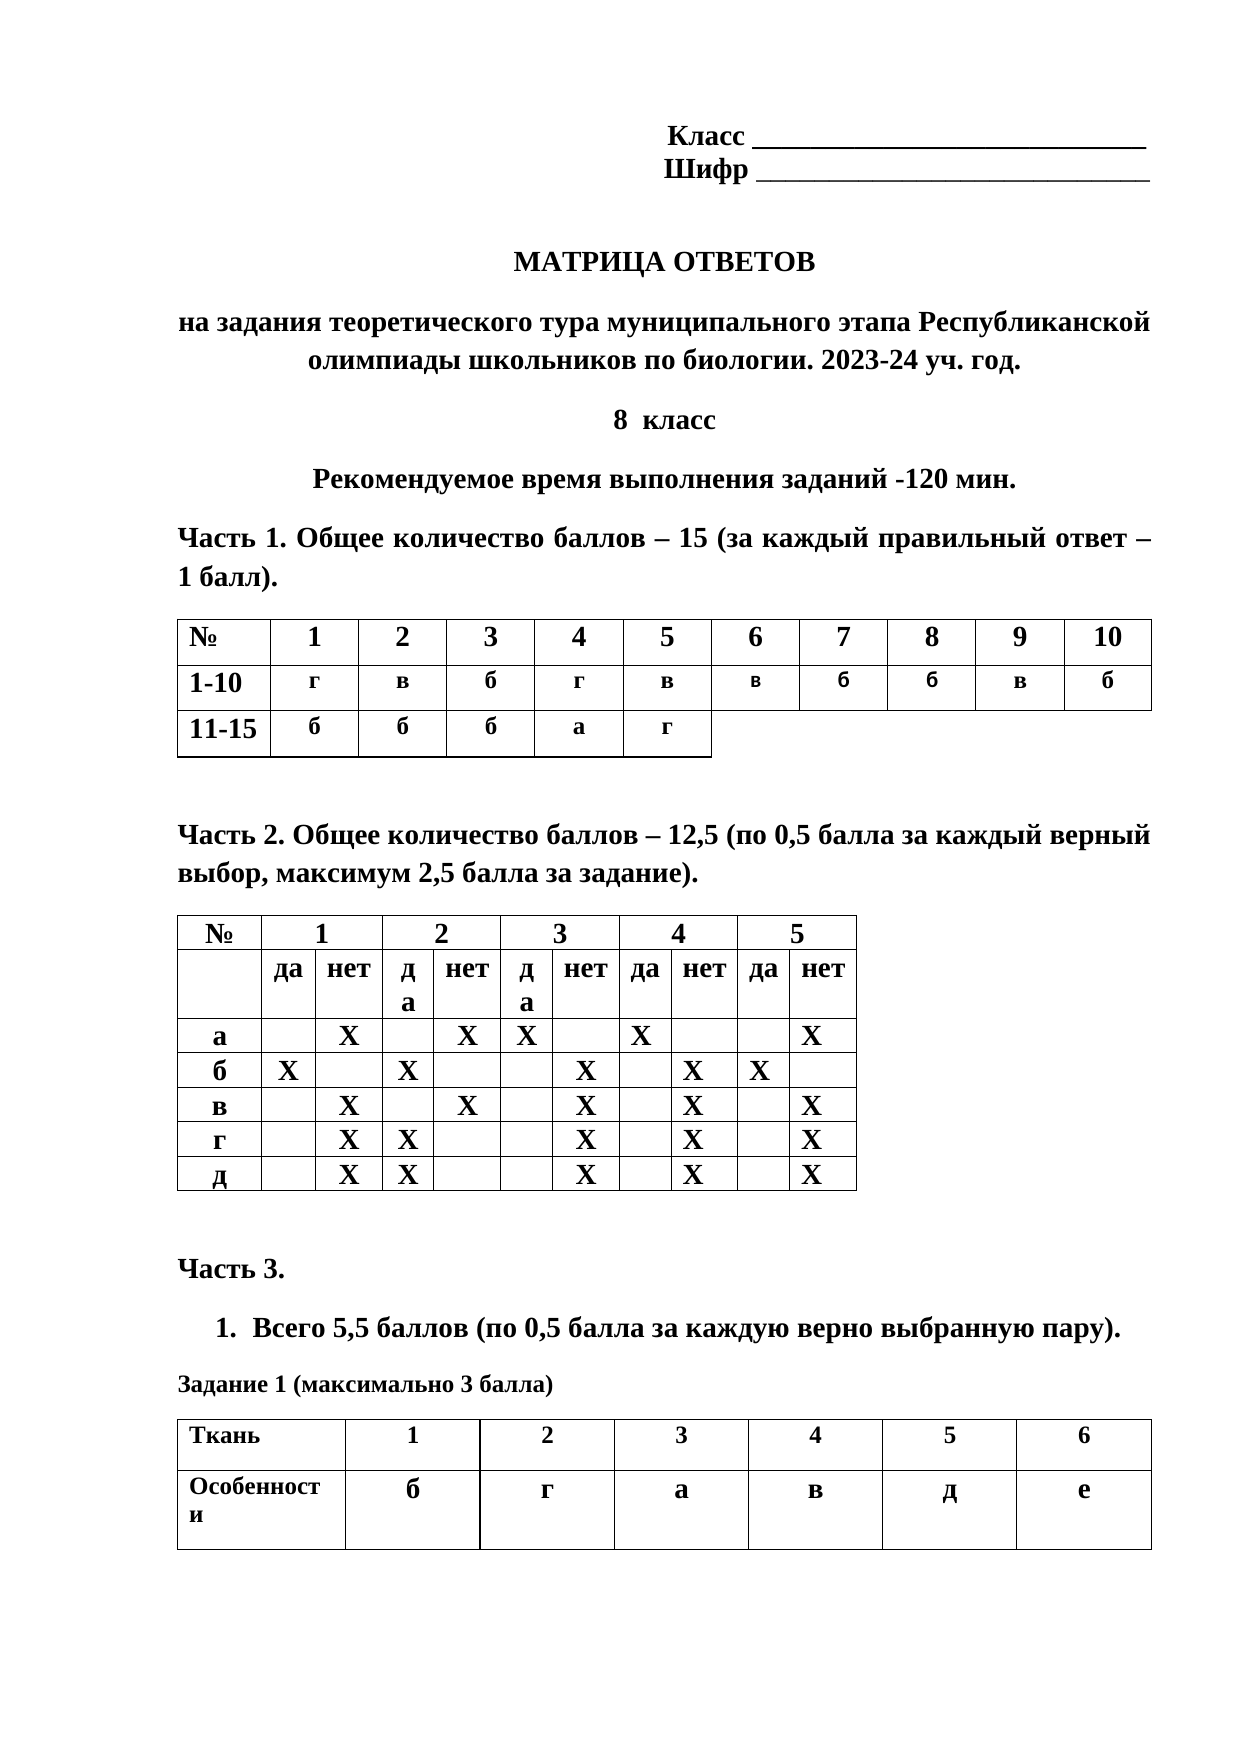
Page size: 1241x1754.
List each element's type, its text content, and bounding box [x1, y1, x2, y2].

table_cell г [271, 666, 358, 710]
table_cell [262, 1019, 315, 1052]
table_header 2 [481, 1420, 614, 1470]
table_cell [383, 1088, 433, 1121]
table_cell в [749, 1471, 882, 1549]
table_cell а [535, 711, 623, 756]
table_cell а [178, 1019, 261, 1052]
text 8 класс [177, 402, 1152, 435]
table_cell е [1017, 1471, 1151, 1549]
text Задание 1 (максимально 3 балла) [177, 1369, 1152, 1398]
table_cell да [383, 950, 433, 1017]
table_cell [620, 1053, 671, 1087]
table_cell [501, 1088, 552, 1121]
table_header 2 [383, 916, 500, 949]
table_cell [738, 1157, 789, 1190]
table_cell да [620, 950, 671, 1017]
table_cell нет [434, 950, 500, 1017]
table_cell [262, 1088, 315, 1121]
table_cell г [535, 666, 623, 710]
table_cell Х [790, 1157, 856, 1190]
table_cell [316, 1053, 382, 1087]
table_header 7 [800, 620, 887, 664]
table_cell нет [316, 950, 382, 1017]
table_header 4 [749, 1420, 882, 1470]
table_header Ткань [178, 1420, 345, 1470]
table_cell [790, 1053, 856, 1087]
table_cell a [615, 1471, 748, 1549]
table_cell Х [501, 1019, 552, 1052]
list Всего 5,5 баллов (по 0,5 балла за каждую верно выбранную пару). [215, 1310, 1152, 1344]
table_cell б [359, 711, 446, 756]
table_cell г [624, 711, 711, 756]
table_cell Х [262, 1053, 315, 1087]
table_cell [672, 1019, 737, 1052]
table_cell [434, 1122, 500, 1156]
table_cell б [447, 666, 534, 710]
table_cell д [178, 1157, 261, 1190]
table_cell [501, 1157, 552, 1190]
table_cell да [501, 950, 552, 1017]
table_cell Х [553, 1157, 619, 1190]
text на задания теоретического тура муниципального этапа Республиканской олимпиады школьников по биологии. 2023-24 уч. год. [177, 304, 1152, 376]
table_cell б [346, 1471, 479, 1549]
table_cell Х [383, 1157, 433, 1190]
table_cell Х [383, 1122, 433, 1156]
table_header 8 [888, 620, 975, 664]
table_cell Х [553, 1122, 619, 1156]
table_header 6 [712, 620, 799, 664]
table_cell Х [790, 1019, 856, 1052]
table_header 1 [271, 620, 358, 664]
table_cell [501, 1053, 552, 1087]
table_cell Х [434, 1088, 500, 1121]
text Часть 2. Общее количество баллов – 12,5 (по 0,5 балла за каждый верный выбор, максимум 2,5 балла за задание). [177, 817, 1152, 889]
text МАТРИЦА ОТВЕТОВ [177, 244, 1152, 278]
table_cell б [178, 1053, 261, 1087]
table_header 4 [535, 620, 623, 664]
table_cell Х [738, 1053, 789, 1087]
table_header 2 [359, 620, 446, 664]
table_cell нет [672, 950, 737, 1017]
table_cell 1-10 [178, 666, 270, 710]
table_cell [434, 1157, 500, 1190]
table_header 1 [346, 1420, 479, 1470]
table_cell Х [553, 1088, 619, 1121]
table_cell б [271, 711, 358, 756]
table_header 9 [976, 620, 1064, 664]
table_header 6 [1017, 1420, 1151, 1470]
table_cell б [800, 666, 887, 710]
table_cell [501, 1122, 552, 1156]
table_cell [262, 1122, 315, 1156]
table_cell да [262, 950, 315, 1017]
table_cell в [624, 666, 711, 710]
table_cell д [883, 1471, 1016, 1549]
table_cell [383, 1019, 433, 1052]
table_cell в [178, 1088, 261, 1121]
table_header 3 [615, 1420, 748, 1470]
table_cell Х [316, 1157, 382, 1190]
table_header 5 [624, 620, 711, 664]
table_cell Х [672, 1122, 737, 1156]
table_cell г [481, 1471, 614, 1549]
table_cell Х [672, 1157, 737, 1190]
table_cell Х [620, 1019, 671, 1052]
table_header 4 [620, 916, 737, 949]
table_cell да [738, 950, 789, 1017]
table_cell в [712, 666, 799, 710]
table_header Класс ___________________________ Шифр ___________________________ [177, 118, 1240, 185]
table_header № [178, 916, 261, 949]
table_cell б [447, 711, 534, 756]
table_header 3 [501, 916, 619, 949]
table_cell [620, 1088, 671, 1121]
table_cell [738, 1019, 789, 1052]
table_cell [178, 950, 261, 1017]
table_cell нет [553, 950, 619, 1017]
text Часть 3. [177, 1251, 1152, 1284]
table_header 10 [1065, 620, 1151, 664]
table_cell б [888, 666, 975, 710]
table_cell г [178, 1122, 261, 1156]
table_cell в [976, 666, 1064, 710]
table_cell 11-15 [178, 711, 270, 756]
table_cell [553, 1019, 619, 1052]
table_cell [738, 1088, 789, 1121]
table_cell Х [434, 1019, 500, 1052]
table_cell Х [790, 1088, 856, 1121]
text Рекомендуемое время выполнения заданий -120 мин. [177, 461, 1152, 495]
table_header 3 [447, 620, 534, 664]
table_cell Х [672, 1088, 737, 1121]
table_cell Х [383, 1053, 433, 1087]
table_header 5 [883, 1420, 1016, 1470]
table_cell [620, 1157, 671, 1190]
table_cell Х [316, 1088, 382, 1121]
table_cell б [1065, 666, 1151, 710]
table_cell Особенности [178, 1471, 345, 1549]
table_cell [738, 1122, 789, 1156]
table_cell Х [316, 1122, 382, 1156]
table_cell Х [790, 1122, 856, 1156]
table_cell [434, 1053, 500, 1087]
table_cell Х [672, 1053, 737, 1087]
table_cell [620, 1122, 671, 1156]
table_header 5 [738, 916, 856, 949]
table_cell [262, 1157, 315, 1190]
table_header № [178, 620, 270, 664]
table_cell нет [790, 950, 856, 1017]
table_cell Х [316, 1019, 382, 1052]
table_cell в [359, 666, 446, 710]
text Часть 1. Общее количество баллов – 15 (за каждый правильный ответ – 1 балл). [177, 521, 1152, 593]
table_header 1 [262, 916, 382, 949]
table_cell Х [553, 1053, 619, 1087]
